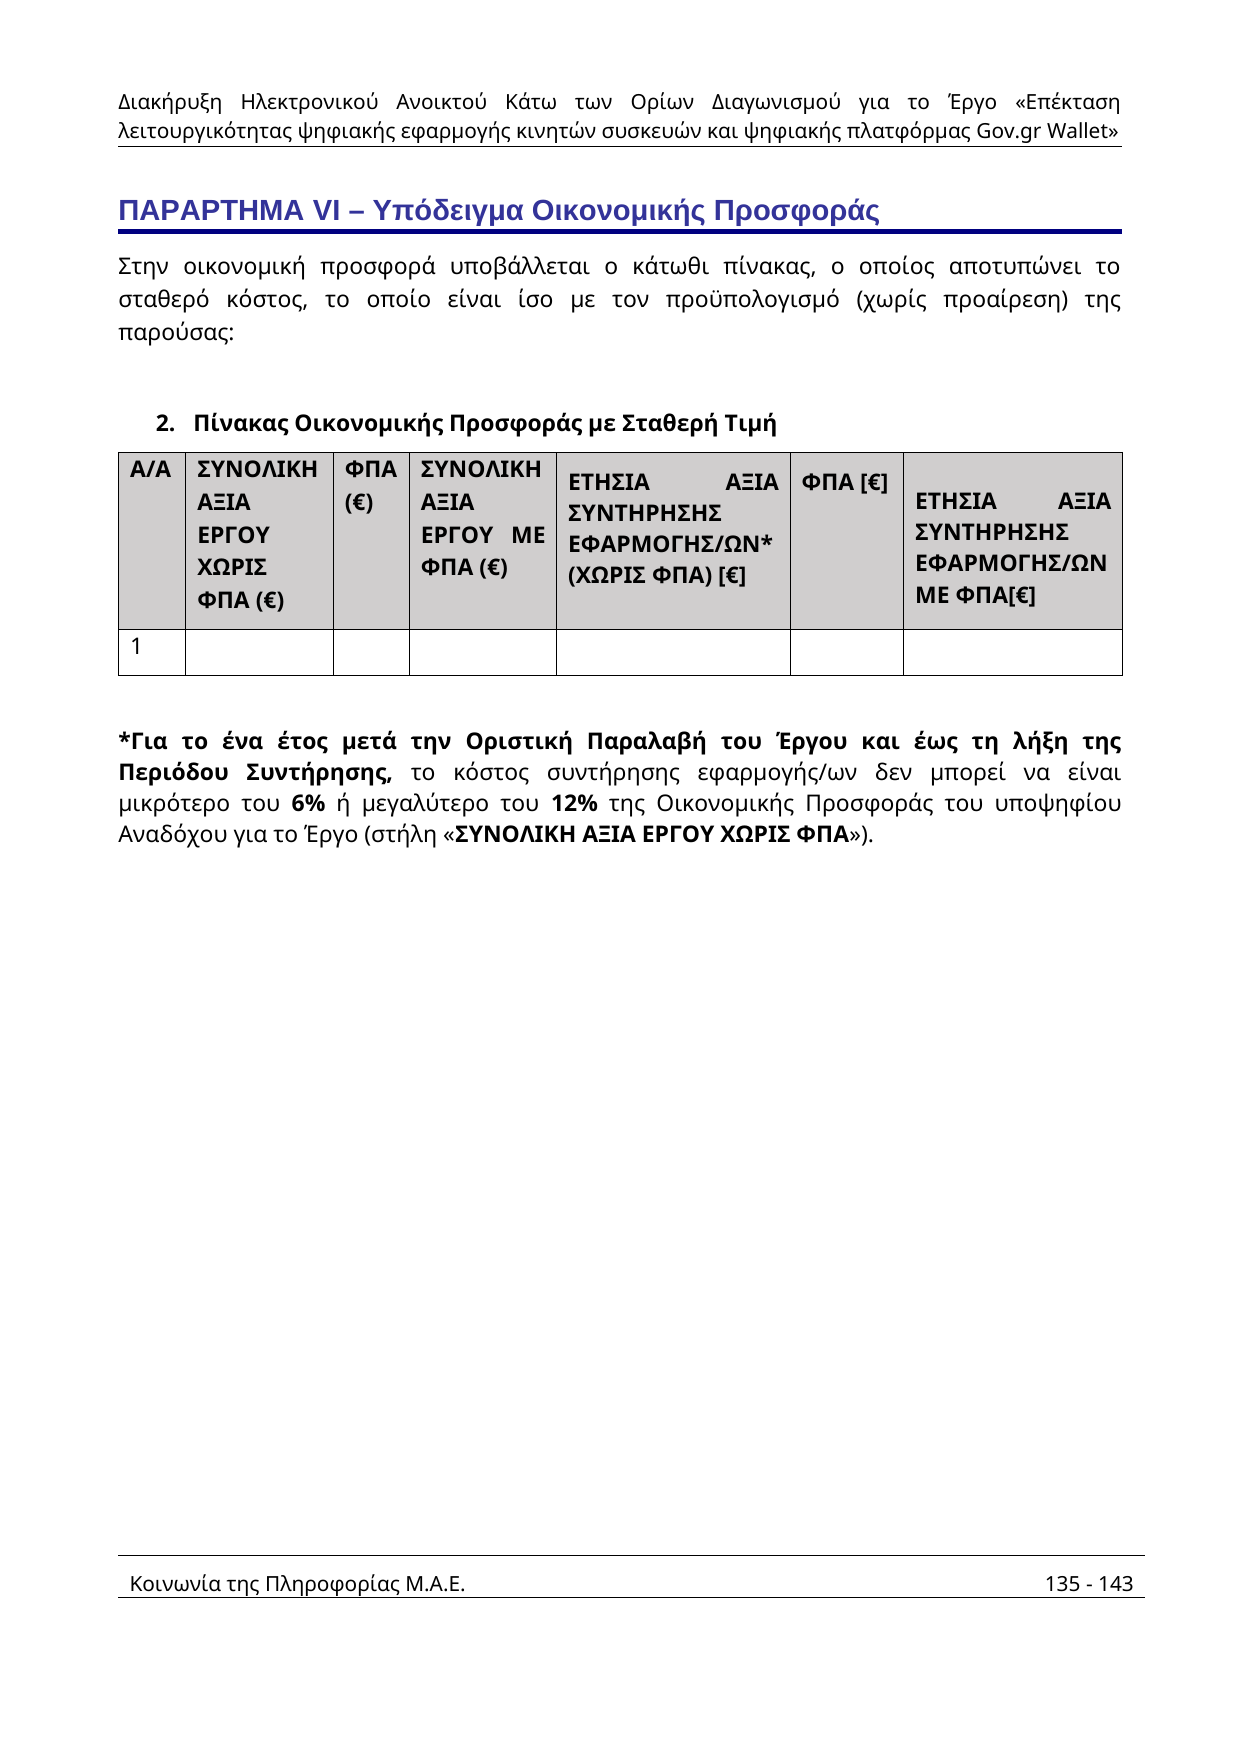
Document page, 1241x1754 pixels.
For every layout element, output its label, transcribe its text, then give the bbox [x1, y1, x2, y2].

text *Για το ένα έτος μετά την Οριστική Παραλαβή του Έργου και έως τη λήξη της Περιόδου Συντήρησης, το κόστος συντήρησης εφαρμογής/ων δεν μπορεί να είναι μικρότερο του 6% ή μεγαλύτερο του 12% της Οικονομικής Προσφοράς του υποψηφίου Αναδόχου για το Έργο (στήλη «ΣΥΝΟΛΙΚΗ ΑΞΙΑ ΕΡΓΟΥ ΧΩΡΙΣ ΦΠΑ»). [118, 725, 1122, 850]
table_cell [186, 630, 333, 675]
table_header Α/Α [119, 453, 185, 629]
table_cell [557, 630, 790, 675]
subtitle ΠΑΡΑΡΤΗΜΑ VI – Υπόδειγμα Οικονομικής Προσφοράς [118, 193, 1122, 229]
table_cell 1 [119, 630, 185, 675]
table_header ΣΥΝΟΛΙΚΗ ΑΞΙΑ ΕΡΓΟΥ ΧΩΡΙΣ ΦΠΑ (€) [186, 453, 333, 629]
table_header ΕΤΗΣΙΑ ΑΞΙΑ ΣΥΝΤΗΡΗΣΗΣ ΕΦΑΡΜΟΓΗΣ/ΩΝ* (ΧΩΡΙΣ ΦΠΑ) [€] [557, 453, 790, 629]
table_cell [791, 630, 903, 675]
table_header ΦΠΑ (€) [334, 453, 409, 629]
list Πίνακας Οικονομικής Προσφοράς με Σταθερή Τιμή [156, 407, 1122, 438]
table_header ΣΥΝΟΛΙΚΗ ΑΞΙΑ ΕΡΓΟΥ ΜΕ ΦΠΑ (€) [410, 453, 556, 629]
table_cell [334, 630, 409, 675]
text Στην οικονομική προσφορά υποβάλλεται ο κάτωθι πίνακας, ο οποίος αποτυπώνει το σταθερό κόστος, το οποίο είναι ίσο με τον προϋπολογισμό (χωρίς προαίρεση) της παρούσας: [118, 250, 1122, 347]
table_cell [410, 630, 556, 675]
table_cell [904, 630, 1122, 675]
table_header ΦΠΑ [€] [791, 453, 903, 629]
table_header ΕΤΗΣΙΑ ΑΞΙΑ ΣΥΝΤΗΡΗΣΗΣ ΕΦΑΡΜΟΓΗΣ/ΩΝ ΜΕ ΦΠΑ[€] [904, 453, 1122, 629]
